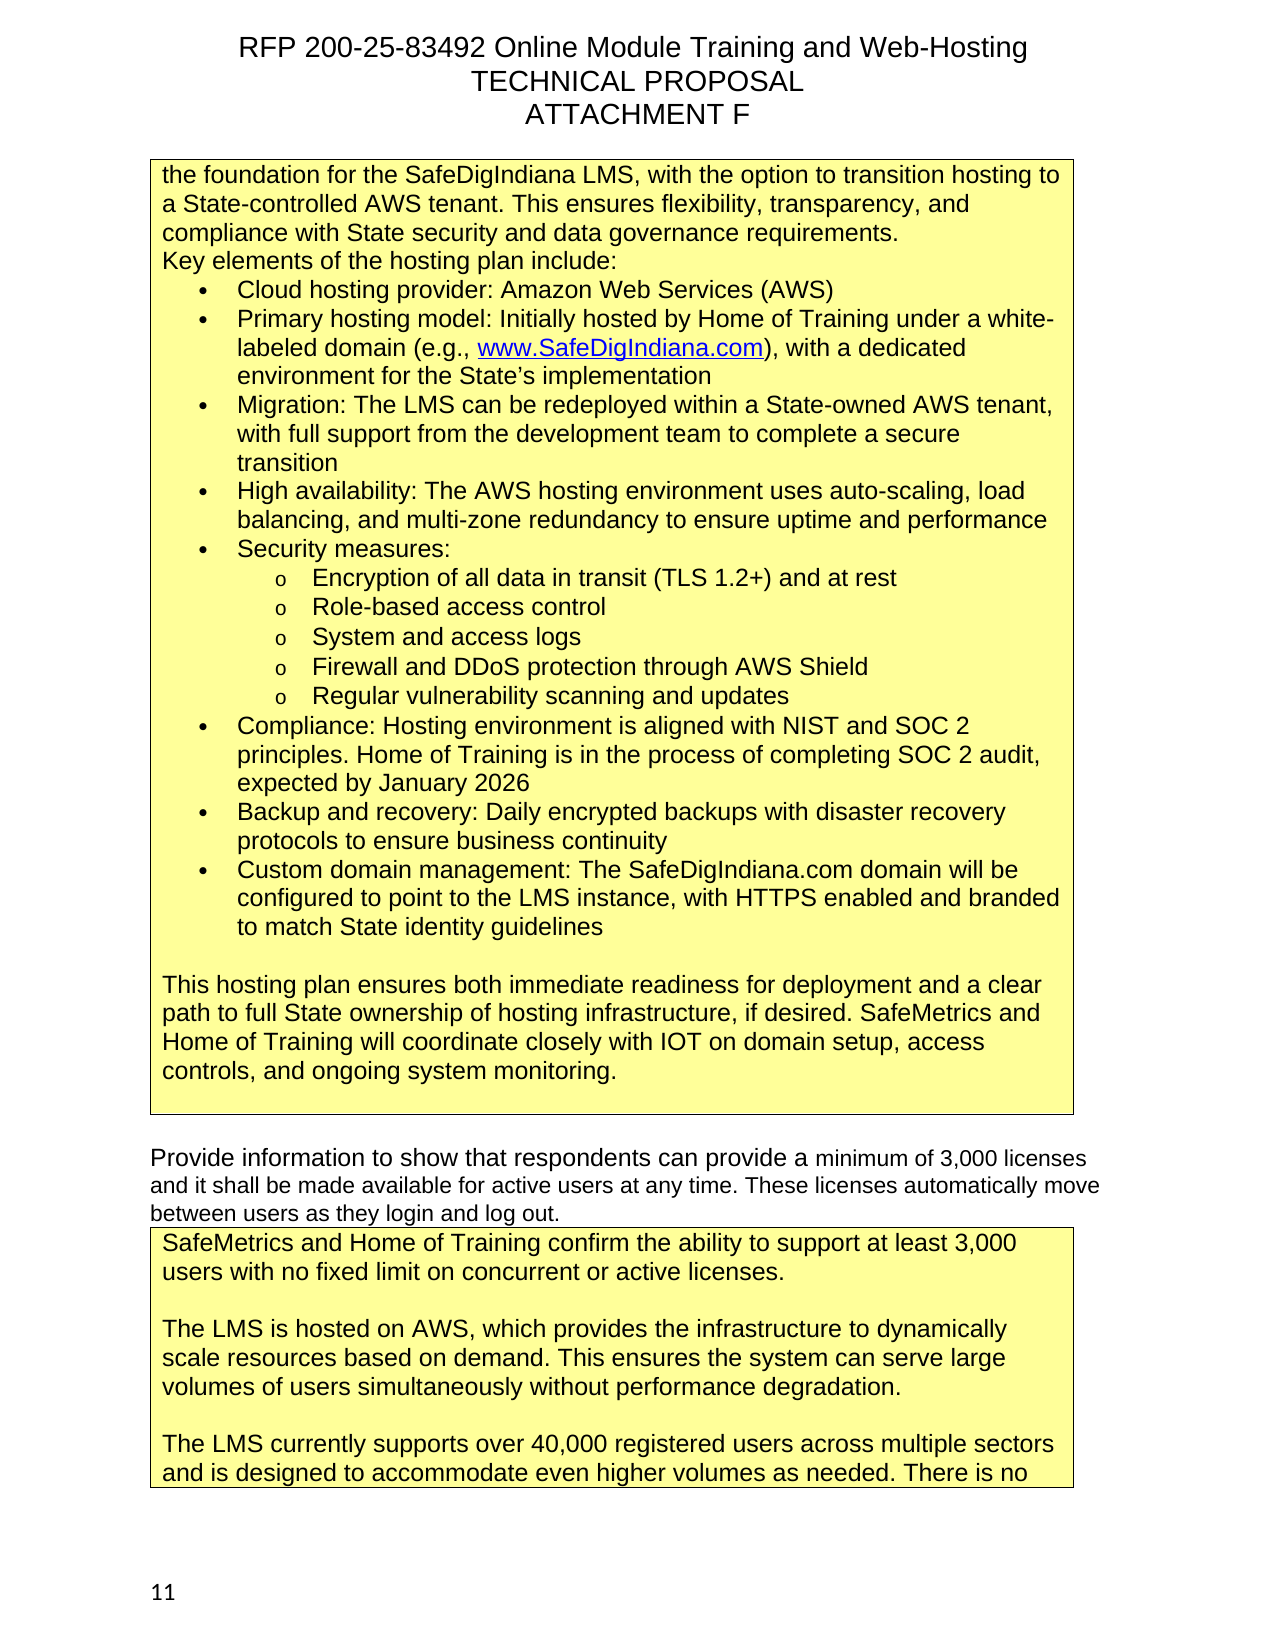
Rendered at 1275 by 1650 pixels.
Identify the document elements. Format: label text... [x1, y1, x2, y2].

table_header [151, 160, 1073, 1113]
text Provide information to show that respondents can provide a minimum of 3,000 licenses and it shall be made available for active users at any time. These licenses automatically move between users as they login and log out. [150, 1143, 1125, 1227]
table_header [151, 1228, 1073, 1487]
